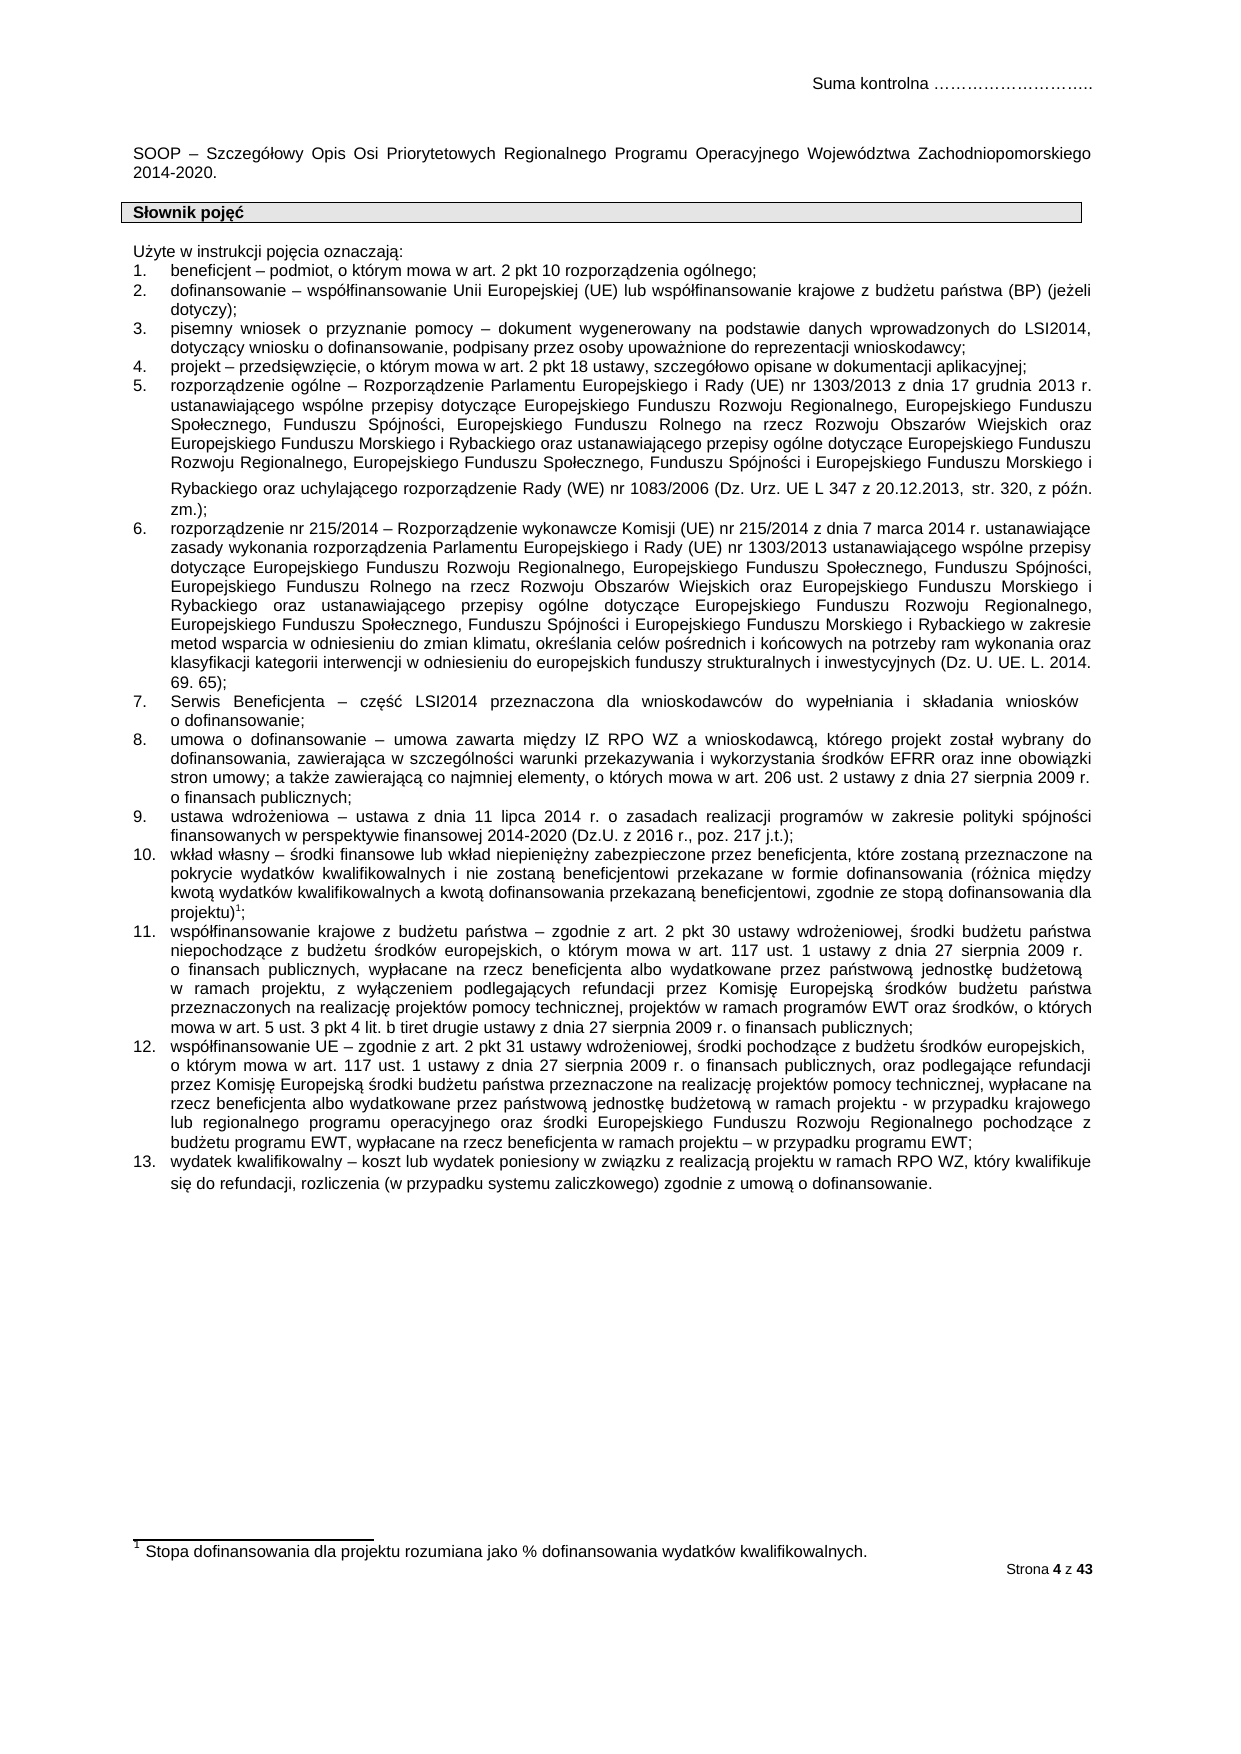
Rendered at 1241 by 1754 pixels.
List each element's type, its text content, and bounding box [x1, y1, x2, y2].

list dofinansowanie – współfinansowanie Unii Europejskiej (UE) lub współfinansowanie krajowe z budżetu państwa (BP) (jeżeli dotyczy); [133, 280, 1093, 319]
list projekt – przedsięwzięcie, o którym mowa w art. 2 pkt 18 ustawy, szczegółowo opisane w dokumentacji aplikacyjnej; [133, 357, 1093, 376]
text Użyte w instrukcji pojęcia oznaczają: [133, 242, 1093, 261]
list Serwis Beneficjenta – część LSI2014 przeznaczona dla wnioskodawców do wypełniania i składania wniosków o dofinansowanie; [133, 692, 1093, 730]
list rozporządzenie ogólne – Rozporządzenie Parlamentu Europejskiego i Rady (UE) nr 1303/2013 z dnia 17 grudnia 2013 r. ustanawiającego wspólne przepisy dotyczące Europejskiego Funduszu Rozwoju Regionalnego, Europejskiego Funduszu Społecznego, Funduszu Spójności, Europejskiego Funduszu Rolnego na rzecz Rozwoju Obszarów Wiejskich oraz Europejskiego Funduszu Morskiego i Rybackiego oraz ustanawiającego przepisy ogólne dotyczące Europejskiego Funduszu Rozwoju Regionalnego, Europejskiego Funduszu Społecznego, Funduszu Spójności i Europejskiego Funduszu Morskiego i Rybackiego oraz uchylającego rozporządzenie Rady (WE) nr 1083/2006 (Dz. Urz. UE L 347 z 20.12.2013, str. 320, z późn. zm.); [133, 376, 1093, 519]
list umowa o dofinansowanie – umowa zawarta między IZ RPO WZ a wnioskodawcą, którego projekt został wybrany do dofinansowania, zawierająca w szczególności warunki przekazywania i wykorzystania środków EFRR oraz inne obowiązki stron umowy; a także zawierającą co najmniej elementy, o których mowa w art. 206 ust. 2 ustawy z dnia 27 sierpnia 2009 r. o finansach publicznych; [133, 730, 1093, 807]
table_header Słownik pojęć [122, 203, 1081, 222]
list rozporządzenie nr 215/2014 – Rozporządzenie wykonawcze Komisji (UE) nr 215/2014 z dnia 7 marca 2014 r. ustanawiające zasady wykonania rozporządzenia Parlamentu Europejskiego i Rady (UE) nr 1303/2013 ustanawiającego wspólne przepisy dotyczące Europejskiego Funduszu Rozwoju Regionalnego, Europejskiego Funduszu Społecznego, Funduszu Spójności, Europejskiego Funduszu Rolnego na rzecz Rozwoju Obszarów Wiejskich oraz Europejskiego Funduszu Morskiego i Rybackiego oraz ustanawiającego przepisy ogólne dotyczące Europejskiego Funduszu Rozwoju Regionalnego, Europejskiego Funduszu Społecznego, Funduszu Spójności i Europejskiego Funduszu Morskiego i Rybackiego w zakresie metod wsparcia w odniesieniu do zmian klimatu, określania celów pośrednich i końcowych na potrzeby ram wykonania oraz klasyfikacji kategorii interwencji w odniesieniu do europejskich funduszy strukturalnych i inwestycyjnych (Dz. U. UE. L. 2014. 69. 65); [133, 519, 1093, 692]
list beneficjent – podmiot, o którym mowa w art. 2 pkt 10 rozporządzenia ogólnego; [133, 261, 1093, 280]
list współfinansowanie UE – zgodnie z art. 2 pkt 31 ustawy wdrożeniowej, środki pochodzące z budżetu środków europejskich, o którym mowa w art. 117 ust. 1 ustawy z dnia 27 sierpnia 2009 r. o finansach publicznych, oraz podlegające refundacji przez Komisję Europejską środki budżetu państwa przeznaczone na realizację projektów pomocy technicznej, wypłacane na rzecz beneficjenta albo wydatkowane przez państwową jednostkę budżetową w ramach projektu - w przypadku krajowego lub regionalnego programu operacyjnego oraz środki Europejskiego Funduszu Rozwoju Regionalnego pochodzące z budżetu programu EWT, wypłacane na rzecz beneficjenta w ramach projektu – w przypadku programu EWT; [133, 1037, 1093, 1152]
text SOOP – Szczegółowy Opis Osi Priorytetowych Regionalnego Programu Operacyjnego Województwa Zachodniopomorskiego 2014-2020. [133, 144, 1093, 182]
list wydatek kwalifikowalny – koszt lub wydatek poniesiony w związku z realizacją projektu w ramach RPO WZ, który kwalifikuje się do refundacji, rozliczenia (w przypadku systemu zaliczkowego) zgodnie z umową o dofinansowanie. [133, 1152, 1093, 1193]
list ustawa wdrożeniowa – ustawa z dnia 11 lipca 2014 r. o zasadach realizacji programów w zakresie polityki spójności finansowanych w perspektywie finansowej 2014-2020 (Dz.U. z 2016 r., poz. 217 j.t.); [133, 807, 1093, 845]
list współfinansowanie krajowe z budżetu państwa – zgodnie z art. 2 pkt 30 ustawy wdrożeniowej, środki budżetu państwa niepochodzące z budżetu środków europejskich, o którym mowa w art. 117 ust. 1 ustawy z dnia 27 sierpnia 2009 r. o finansach publicznych, wypłacane na rzecz beneficjenta albo wydatkowane przez państwową jednostkę budżetową w ramach projektu, z wyłączeniem podlegających refundacji przez Komisję Europejską środków budżetu państwa przeznaczonych na realizację projektów pomocy technicznej, projektów w ramach programów EWT oraz środków, o których mowa w art. 5 ust. 3 pkt 4 lit. b tiret drugie ustawy z dnia 27 sierpnia 2009 r. o finansach publicznych; [133, 922, 1093, 1037]
list wkład własny – środki finansowe lub wkład niepieniężny zabezpieczone przez beneficjenta, które zostaną przeznaczone na pokrycie wydatków kwalifikowalnych i nie zostaną beneficjentowi przekazane w formie dofinansowania (różnica między kwotą wydatków kwalifikowalnych a kwotą dofinansowania przekazaną beneficjentowi, zgodnie ze stopą dofinansowania dla projektu); [133, 845, 1093, 922]
list pisemny wniosek o przyznanie pomocy – dokument wygenerowany na podstawie danych wprowadzonych do LSI2014, dotyczący wniosku o dofinansowanie, podpisany przez osoby upoważnione do reprezentacji wnioskodawcy; [133, 319, 1093, 357]
